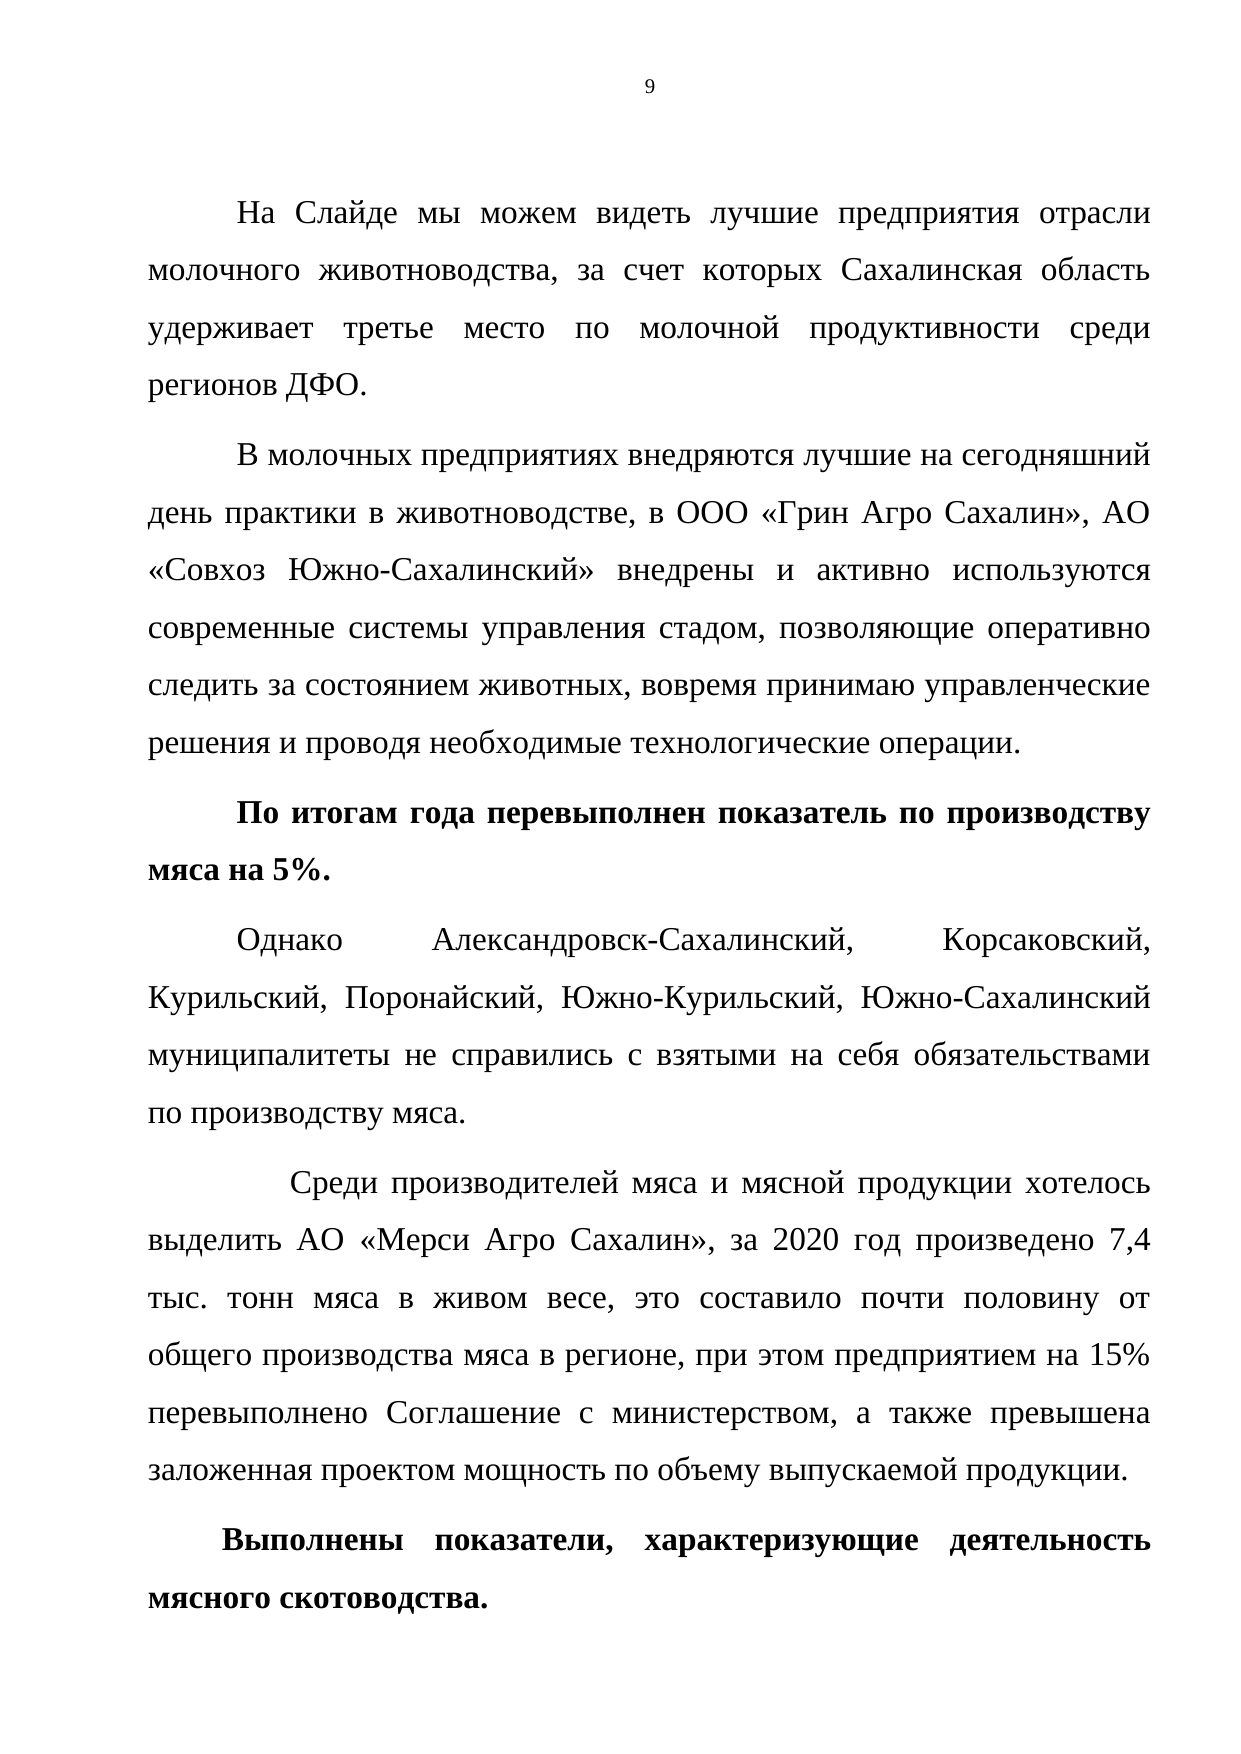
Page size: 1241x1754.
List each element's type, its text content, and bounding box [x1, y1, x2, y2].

text Среди производителей мяса и мясной продукции хотелось выделить АО «Мерси Агро Сахалин», за 2020 год произведено 7,4 тыс. тонн мяса в живом весе, это составило почти половину от общего производства мяса в регионе, при этом предприятием на 15% перевыполнено Соглашение с министерством, а также превышена заложенная проектом мощность по объему выпускаемой продукции. [148, 1162, 1152, 1488]
text На Слайде мы можем видеть лучшие предприятия отрасли молочного животноводства, за счет которых Сахалинская область удерживает третье место по молочной продуктивности среди регионов ДФО. [148, 192, 1152, 403]
text Выполнены показатели, характеризующие деятельность мясного скотоводства. [148, 1519, 1152, 1615]
text Однако Александровск-Сахалинский, Корсаковский, Курильский, Поронайский, Южно-Курильский, Южно-Сахалинский муниципалитеты не справились с взятыми на себя обязательствами по производству мяса. [148, 919, 1152, 1130]
text По итогам года перевыполнен показатель по производству мяса на 5%. [148, 792, 1152, 888]
text В молочных предприятиях внедряются лучшие на сегодняшний день практики в животноводстве, в ООО «Грин Агро Сахалин», АО «Совхоз Южно-Сахалинский» внедрены и активно используются современные системы управления стадом, позволяющие оперативно следить за состоянием животных, вовремя принимаю управленческие решения и проводя необходимые технологические операции. [148, 434, 1152, 760]
